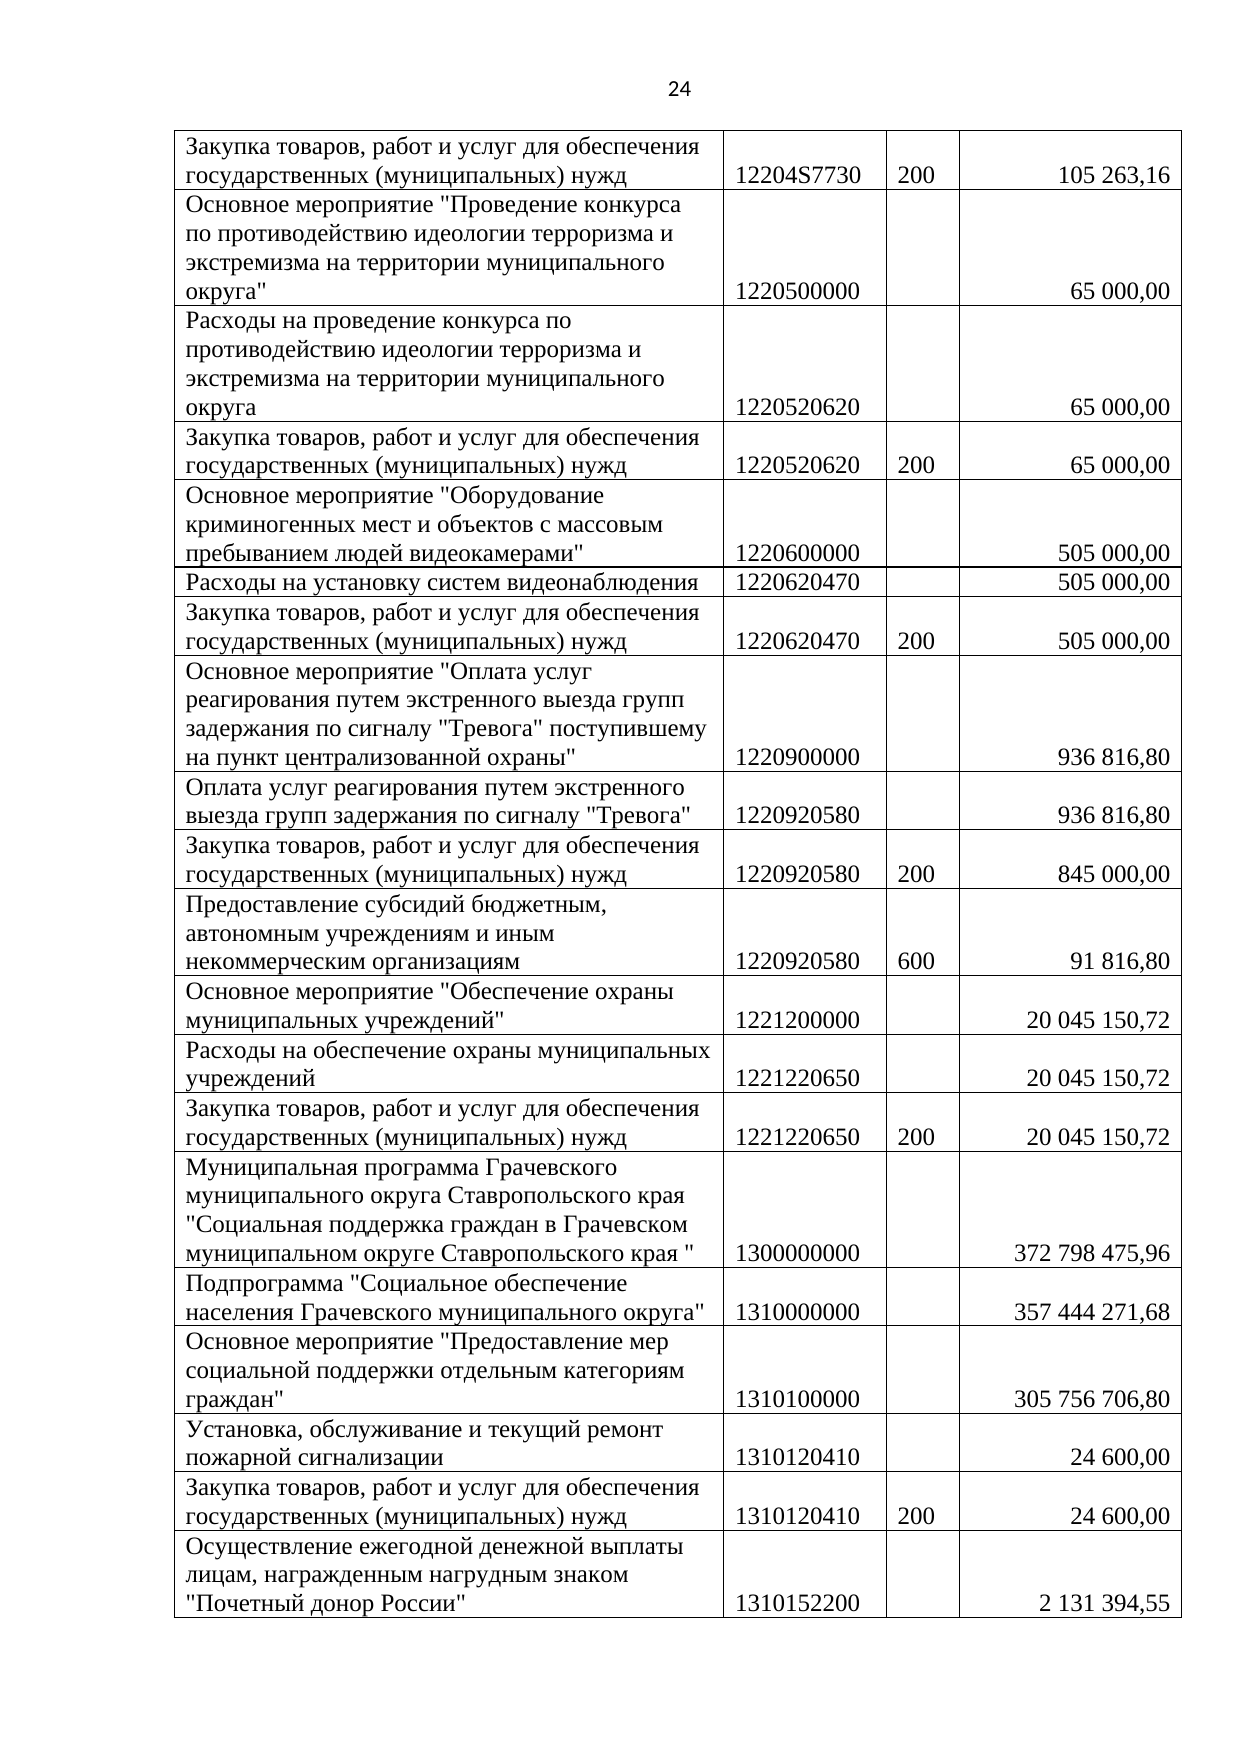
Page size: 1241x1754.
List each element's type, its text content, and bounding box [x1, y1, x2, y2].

table_cell 105 263,16 [960, 131, 1181, 188]
table_cell 200 [887, 131, 959, 188]
table_cell 24 600,00 [960, 1414, 1181, 1471]
table_cell 1310120410 [724, 1472, 886, 1530]
table_cell Муниципальная программа Грачевского муниципального округа Ставропольского края "Социальная поддержка граждан в Грачевском муниципальном округе Ставропольского края " [175, 1152, 723, 1267]
table_cell Закупка товаров, работ и услуг для обеспечения государственных (муниципальных) нужд [175, 422, 723, 479]
table_cell 1221200000 [724, 976, 886, 1034]
table_cell Подпрограмма "Социальное обеспечение населения Грачевского муниципального округа" [175, 1268, 723, 1325]
table_cell 305 756 706,80 [960, 1326, 1181, 1413]
table_cell [887, 1152, 959, 1267]
table_cell Закупка товаров, работ и услуг для обеспечения государственных (муниципальных) нужд [175, 830, 723, 888]
table_cell Закупка товаров, работ и услуг для обеспечения государственных (муниципальных) нужд [175, 597, 723, 655]
table_cell [887, 656, 959, 771]
table_cell [887, 568, 959, 596]
table_cell 1220520620 [724, 306, 886, 421]
table_cell 200 [887, 597, 959, 655]
table_cell 1221220650 [724, 1035, 886, 1092]
table_cell 357 444 271,68 [960, 1268, 1181, 1325]
table_cell Основное мероприятие "Проведение конкурса по противодействию идеологии терроризма и экстремизма на территории муниципального округа" [175, 190, 723, 304]
table_cell 600 [887, 889, 959, 975]
table_cell Основное мероприятие "Обеспечение охраны муниципальных учреждений" [175, 976, 723, 1034]
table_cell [175, 1472, 723, 1530]
table_cell 65 000,00 [960, 422, 1181, 479]
table_cell 91 816,80 [960, 889, 1181, 975]
table_cell 1220920580 [724, 889, 886, 975]
table_cell Основное мероприятие "Предоставление мер социальной поддержки отдельным категориям граждан" [175, 1326, 723, 1413]
table_cell 845 000,00 [960, 830, 1181, 888]
table_cell 372 798 475,96 [960, 1152, 1181, 1267]
table_cell [887, 1326, 959, 1413]
table_cell [887, 1268, 959, 1325]
table_cell Расходы на проведение конкурса по противодействию идеологии терроризма и экстремизма на территории муниципального округа [175, 306, 723, 421]
table_cell Закупка товаров, работ и услуг для обеспечения государственных (муниципальных) нужд [175, 1093, 723, 1151]
table_cell 2 131 394,55 [960, 1531, 1181, 1617]
table_cell 1220600000 [724, 480, 886, 566]
table_cell [887, 976, 959, 1034]
table_cell 200 [887, 1093, 959, 1151]
table_cell 936 816,80 [960, 656, 1181, 771]
table_cell 1220520620 [724, 422, 886, 479]
table_cell 1220920580 [724, 830, 886, 888]
table_cell 65 000,00 [960, 190, 1181, 304]
table_cell 20 045 150,72 [960, 1093, 1181, 1151]
table_cell 1220620470 [724, 568, 886, 596]
table_cell [887, 1035, 959, 1092]
table_cell 12204S7730 [724, 131, 886, 188]
table_cell 1220900000 [724, 656, 886, 771]
table_cell Расходы на установку систем видеонаблюдения [175, 568, 723, 596]
table_cell 505 000,00 [960, 568, 1181, 596]
table_cell [887, 1414, 959, 1471]
table_cell 1310000000 [724, 1268, 886, 1325]
table_cell Осуществление ежегодной денежной выплаты лицам, награжденным нагрудным знаком "Почетный донор России" [175, 1531, 723, 1617]
table_cell Основное мероприятие "Оборудование криминогенных мест и объектов с массовым пребыванием людей видеокамерами" [175, 480, 723, 566]
table_cell 65 000,00 [960, 306, 1181, 421]
table_cell [887, 1531, 959, 1617]
table_cell 1300000000 [724, 1152, 886, 1267]
table_cell 1220500000 [724, 190, 886, 304]
table_cell 936 816,80 [960, 772, 1181, 829]
table_cell Предоставление субсидий бюджетным, автономным учреждениям и иным некоммерческим организациям [175, 889, 723, 975]
table_cell Основное мероприятие "Оплата услуг реагирования путем экстренного выезда групп задержания по сигналу "Тревога" поступившему на пункт централизованной охраны" [175, 656, 723, 771]
table_cell Оплата услуг реагирования путем экстренного выезда групп задержания по сигналу "Тревога" [175, 772, 723, 829]
table_cell 200 [887, 830, 959, 888]
table_cell 200 [887, 422, 959, 479]
table_cell 505 000,00 [960, 480, 1181, 566]
table_cell 24 600,00 [960, 1472, 1181, 1530]
table_cell Расходы на обеспечение охраны муниципальных учреждений [175, 1035, 723, 1092]
table_cell 1221220650 [724, 1093, 886, 1151]
table_cell 200 [887, 1472, 959, 1530]
table_cell 1220620470 [724, 597, 886, 655]
table_cell 1310100000 [724, 1326, 886, 1413]
table_cell 20 045 150,72 [960, 976, 1181, 1034]
table_cell 1220920580 [724, 772, 886, 829]
table_cell Закупка товаров, работ и услуг для обеспечения государственных (муниципальных) нужд [175, 131, 723, 188]
table_cell 1310152200 [724, 1531, 886, 1617]
table_cell 505 000,00 [960, 597, 1181, 655]
table_cell [887, 190, 959, 304]
table_cell Установка, обслуживание и текущий ремонт пожарной сигнализации [175, 1414, 723, 1471]
table_cell [887, 306, 959, 421]
table_cell [887, 772, 959, 829]
table_cell [887, 480, 959, 566]
table_cell 1310120410 [724, 1414, 886, 1471]
table_cell 20 045 150,72 [960, 1035, 1181, 1092]
